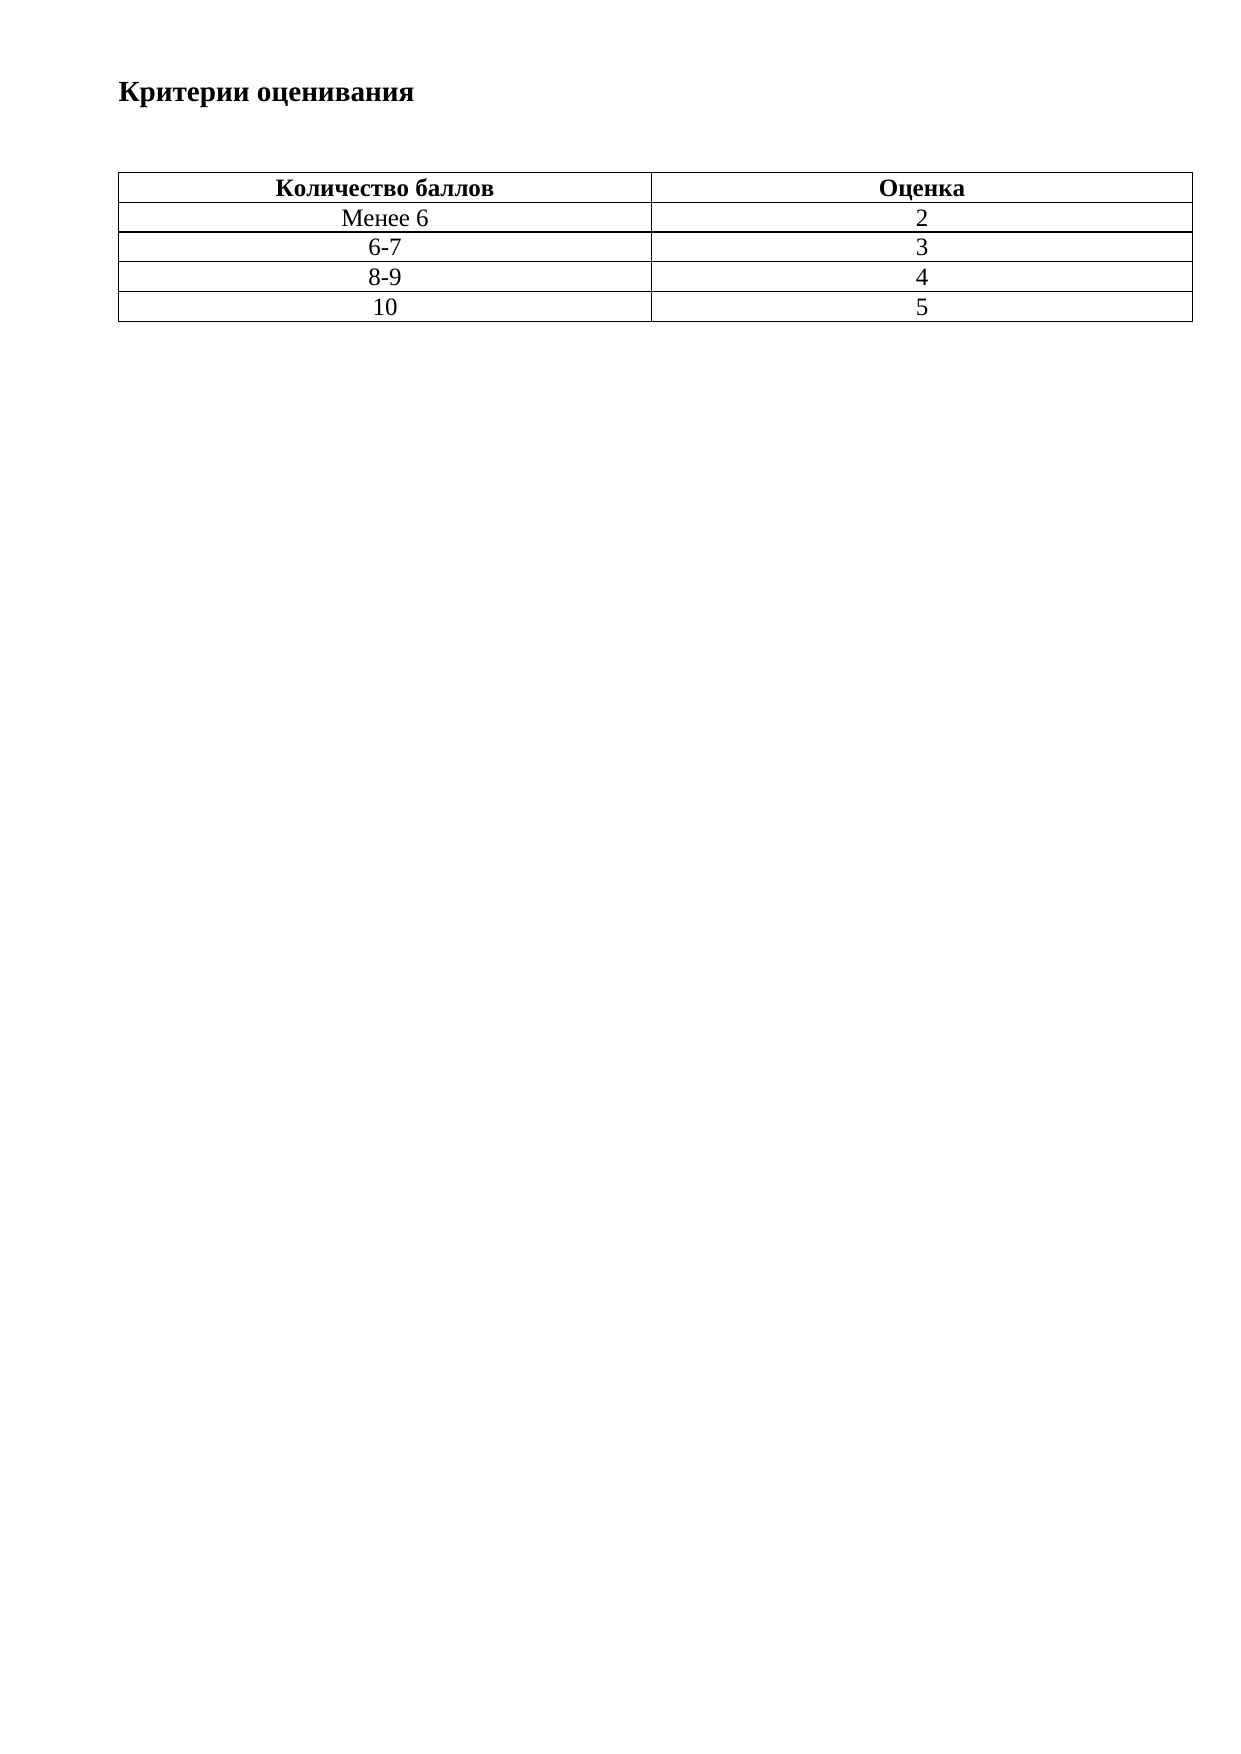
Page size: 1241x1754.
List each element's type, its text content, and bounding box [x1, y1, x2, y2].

table_header Оценка [652, 173, 1192, 202]
table_cell 10 [119, 292, 651, 321]
list Критерии оценивания [118, 74, 1181, 107]
table_cell 6-7 [119, 233, 651, 261]
table_cell 8-9 [119, 262, 651, 291]
table_cell 5 [652, 292, 1192, 321]
table_cell 2 [652, 203, 1192, 231]
table_cell 3 [652, 233, 1192, 261]
table_cell 4 [652, 262, 1192, 291]
table_header Количество баллов [119, 173, 651, 202]
table_cell Менее 6 [119, 203, 651, 231]
